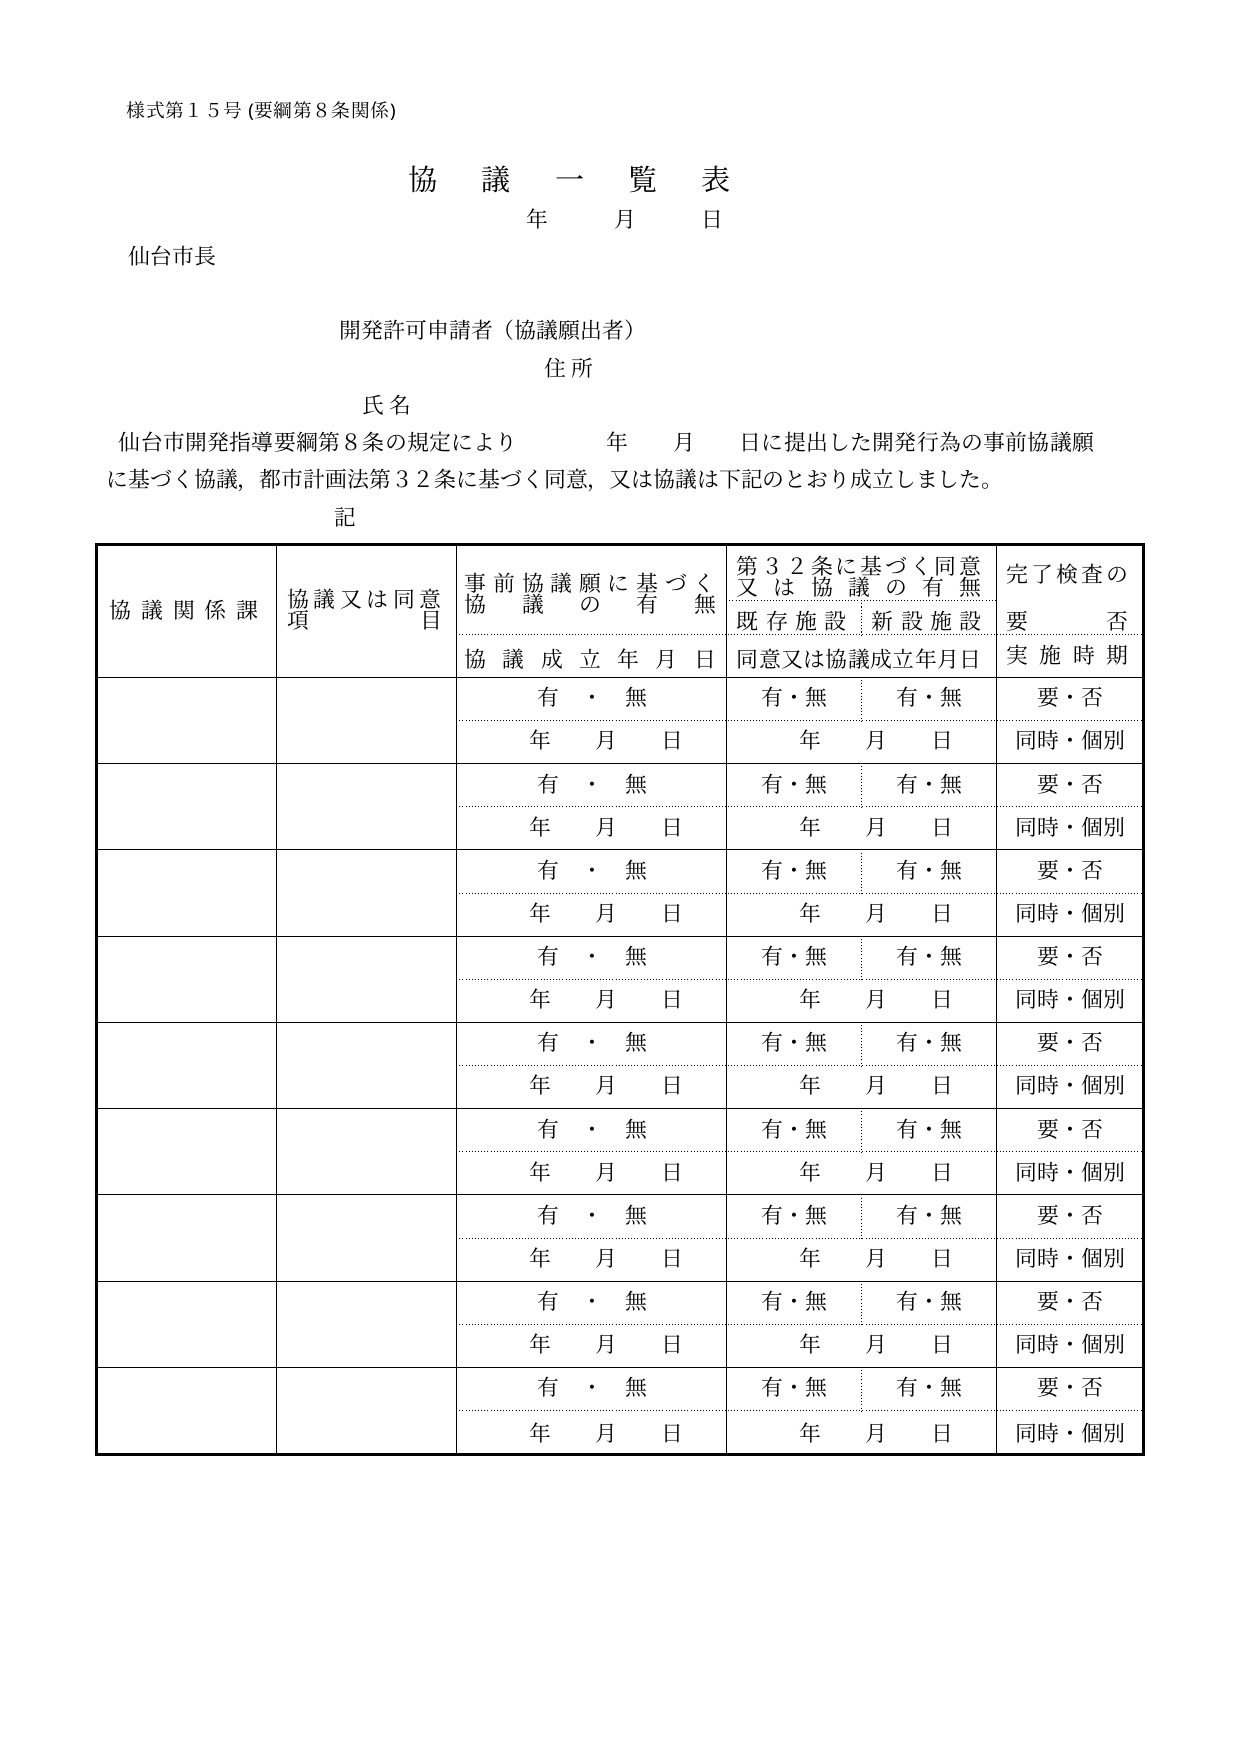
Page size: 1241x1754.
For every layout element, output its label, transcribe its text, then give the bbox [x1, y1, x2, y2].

table_cell 同時・個別 [997, 1238, 1142, 1281]
table_cell [98, 937, 276, 1022]
table_cell 有 ・ 無 [457, 1368, 726, 1410]
text 開発許可申請者（協議願出者） 住 所 [106, 309, 1134, 384]
table_cell 有・無 [862, 764, 996, 806]
table_cell [277, 678, 456, 763]
text 仙台市開発指導要綱第８条の規定により 年 月 日に提出した開発行為の事前協議願に基づく協議，都市計画法第３２条に基づく同意，又は協議は下記のとおり成立しました。 [106, 421, 1097, 495]
table_cell 実施時期 [997, 634, 1142, 677]
table_cell 年 月 日 [457, 979, 726, 1022]
table_cell 有・無 [862, 1023, 996, 1065]
table_cell [98, 678, 276, 763]
table_cell 年 月 日 [457, 1065, 726, 1108]
table_cell [277, 1109, 456, 1194]
table_cell 同時・個別 [997, 979, 1142, 1022]
table_cell [277, 850, 456, 936]
table_cell 要・否 [997, 1195, 1142, 1237]
table_cell 年 月 日 [457, 893, 726, 936]
table_cell 年 月 日 [727, 1238, 996, 1281]
table_cell 要・否 [997, 678, 1142, 720]
table_cell 有・無 [727, 1195, 862, 1237]
table_cell [277, 1023, 456, 1108]
table_cell 有 ・ 無 [457, 850, 726, 892]
table_cell [277, 1282, 456, 1367]
table_header 第３２条に基づく同意 又は協議の有無 [727, 546, 996, 600]
table_cell 有・無 [862, 850, 996, 892]
table_cell 要・否 [997, 1109, 1142, 1151]
table_cell 既存施設 [727, 600, 862, 634]
table_cell 有・無 [862, 678, 996, 720]
table_cell 有 ・ 無 [457, 937, 726, 979]
table_cell 年 月 日 [727, 1410, 996, 1453]
table_cell 年 月 日 [727, 893, 996, 936]
text 仙台市長 [106, 235, 1134, 272]
table_cell 有・無 [727, 678, 862, 720]
table_cell 有・無 [862, 1368, 996, 1410]
table_cell 要・否 [997, 1023, 1142, 1065]
table_cell 有・無 [862, 1195, 996, 1237]
table_cell [98, 1368, 276, 1453]
table_cell [277, 764, 456, 849]
table_cell [98, 764, 276, 849]
table_cell 年 月 日 [727, 1151, 996, 1194]
table_cell 年 月 日 [727, 806, 996, 849]
table_cell 同時・個別 [997, 893, 1142, 936]
table_cell 有・無 [727, 1109, 862, 1151]
table_cell [277, 1195, 456, 1281]
table_cell 同時・個別 [997, 1324, 1142, 1367]
table_cell 有・無 [727, 850, 862, 892]
table_header 協議関係課 [98, 546, 276, 677]
table_cell 有・無 [727, 937, 862, 979]
table_cell 有・無 [862, 1109, 996, 1151]
table_cell 有 ・ 無 [457, 1023, 726, 1065]
table_cell [98, 1023, 276, 1108]
table_cell [98, 850, 276, 936]
table_cell 年 月 日 [727, 720, 996, 763]
table_cell 有 ・ 無 [457, 678, 726, 720]
table_cell [277, 1368, 456, 1453]
table_cell 年 月 日 [727, 979, 996, 1022]
table_cell 同意又は協議成立年月日 [727, 634, 996, 677]
table_cell 年 月 日 [457, 720, 726, 763]
table_cell 有・無 [862, 1282, 996, 1324]
table_cell 年 月 日 [457, 1324, 726, 1367]
table_cell 要・否 [997, 937, 1142, 979]
table_cell 有 ・ 無 [457, 764, 726, 806]
table_cell 要・否 [997, 850, 1142, 892]
table_cell 有・無 [727, 764, 862, 806]
table_cell 有・無 [862, 937, 996, 979]
table_cell 同時・個別 [997, 1410, 1142, 1453]
table_cell 有・無 [727, 1368, 862, 1410]
text 年 月 日 [106, 198, 1134, 235]
table_cell 有 ・ 無 [457, 1282, 726, 1324]
table_cell 同時・個別 [997, 1151, 1142, 1194]
table_cell 年 月 日 [457, 1410, 726, 1453]
table_header 協議又は同意 項 目 [277, 546, 456, 677]
text 記 [106, 495, 1134, 532]
table_cell 協議成立年月日 [457, 634, 726, 677]
table_cell 年 月 日 [727, 1065, 996, 1108]
table_cell 年 月 日 [457, 1238, 726, 1281]
table_cell 年 月 日 [457, 1151, 726, 1194]
table_cell 同時・個別 [997, 1065, 1142, 1108]
text 氏 名 [106, 384, 1134, 421]
table_cell 有 ・ 無 [457, 1109, 726, 1151]
table_cell [98, 1282, 276, 1367]
text 様式第１５号 (要綱第８条関係) [106, 96, 1134, 123]
table_cell 同時・個別 [997, 806, 1142, 849]
table_cell 年 月 日 [727, 1324, 996, 1367]
table_cell [98, 1195, 276, 1281]
table_cell 同時・個別 [997, 720, 1142, 763]
table_header 事前協議願に基づく 協議の有無 [457, 546, 726, 634]
table_cell 有・無 [727, 1023, 862, 1065]
table_cell [277, 937, 456, 1022]
table_cell [98, 1109, 276, 1194]
table_cell 要・否 [997, 1282, 1142, 1324]
table_cell 有 ・ 無 [457, 1195, 726, 1237]
table_cell 要・否 [997, 764, 1142, 806]
table_cell 新設施設 [862, 600, 996, 634]
table_header 完了検査の要否 [997, 546, 1142, 634]
text 協 議 一 覧 表 [106, 161, 1134, 198]
table_cell 有・無 [727, 1282, 862, 1324]
table_cell 年 月 日 [457, 806, 726, 849]
table_cell 要・否 [997, 1368, 1142, 1410]
